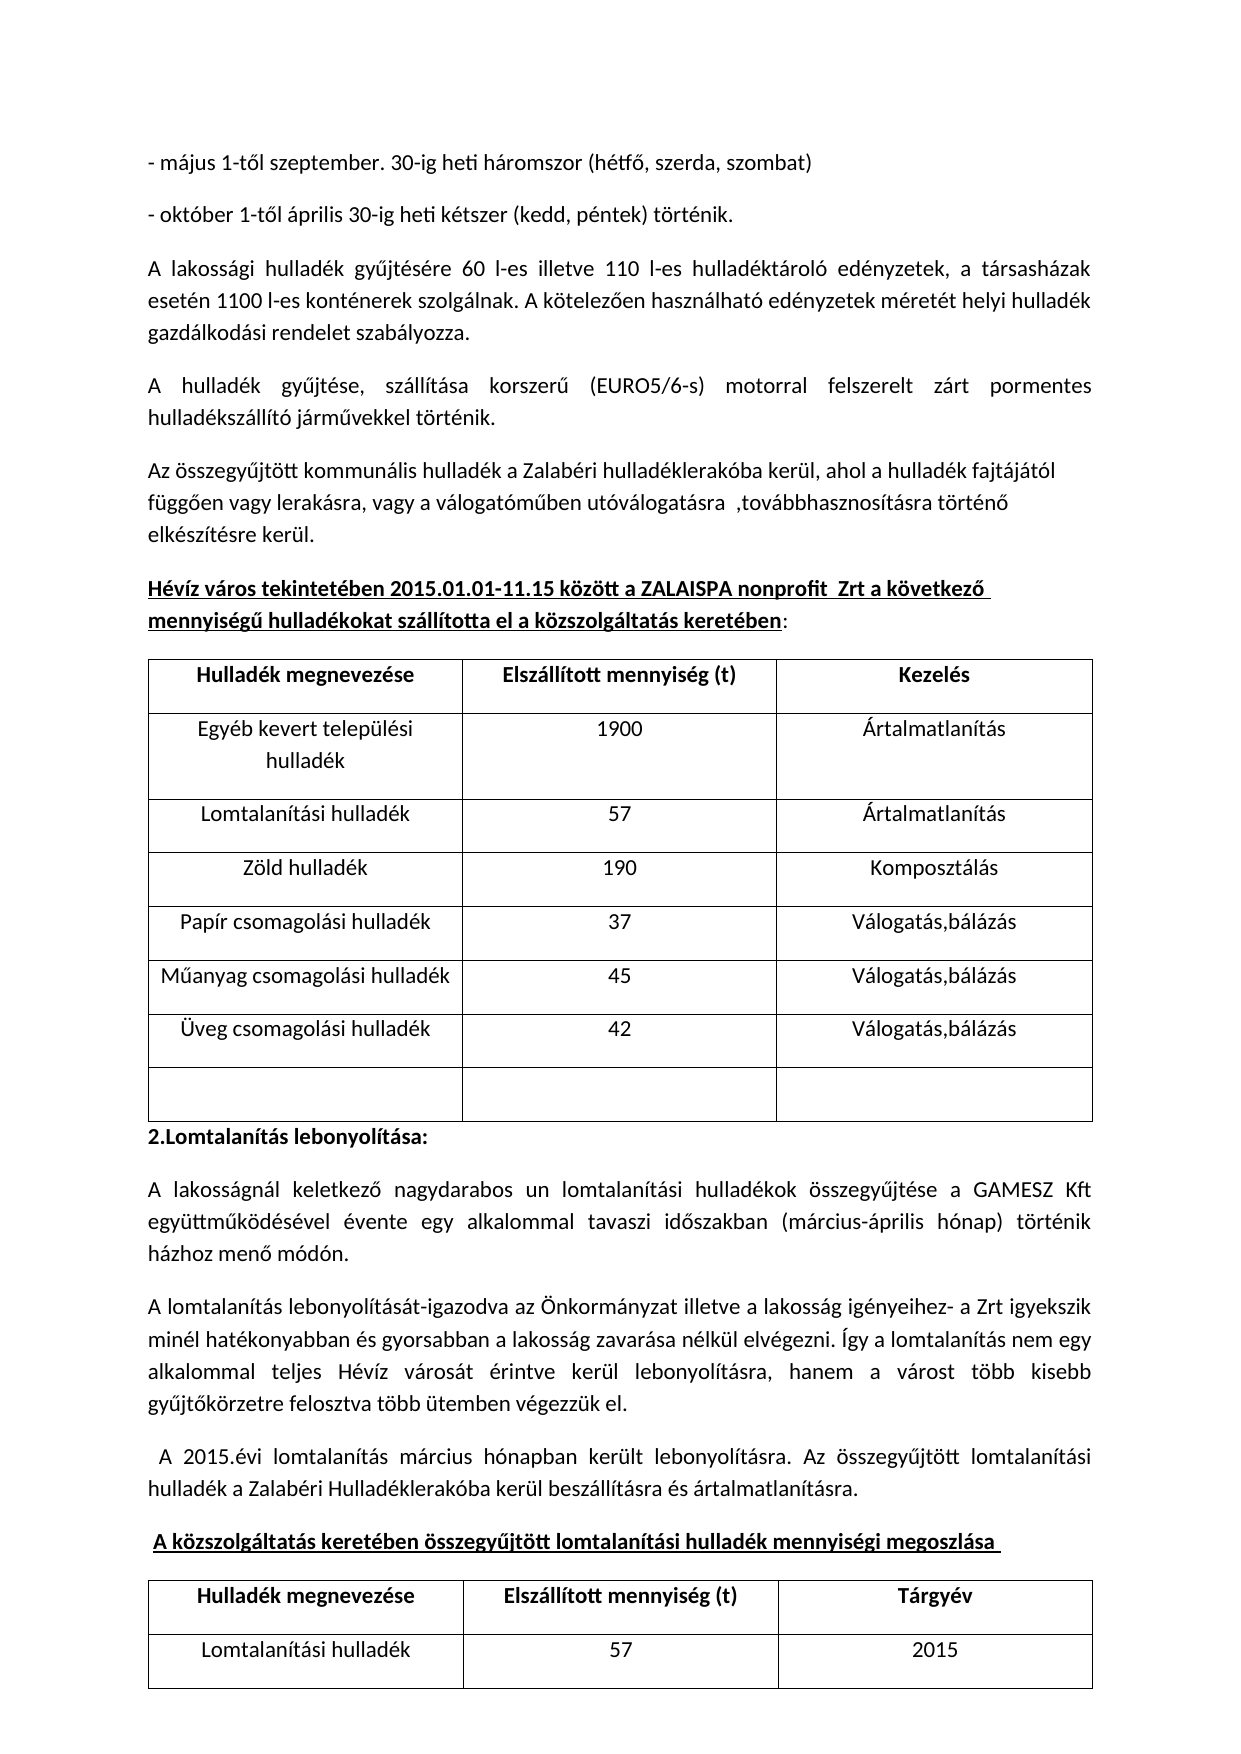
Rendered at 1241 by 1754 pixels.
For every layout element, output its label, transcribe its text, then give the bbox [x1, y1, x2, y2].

table_cell Lomtalanítási hulladék [149, 800, 462, 852]
table_cell [149, 1068, 462, 1121]
text - május 1-től szeptember. 30-ig heti háromszor (hétfő, szerda, szombat) [148, 148, 1093, 176]
text A 2015.évi lomtalanítás március hónapban került lebonyolításra. Az összegyűjtött lomtalanítási hulladék a Zalabéri Hulladéklerakóba kerül beszállításra és ártalmatlanításra. [148, 1442, 1093, 1502]
table_cell Papír csomagolási hulladék [149, 907, 462, 960]
table_cell 57 [463, 800, 776, 852]
table_cell Üveg csomagolási hulladék [149, 1015, 462, 1067]
table_cell 2015 [779, 1635, 1092, 1688]
table_cell 190 [463, 853, 776, 906]
table_cell Egyéb kevert települési hulladék [149, 714, 462, 798]
table_header Hulladék megnevezése [149, 1581, 463, 1634]
text A lakossági hulladék gyűjtésére 60 l-es illetve 110 l-es hulladéktároló edényzetek, a társasházak esetén 1100 l-es konténerek szolgálnak. A kötelezően használható edényzetek méretét helyi hulladék gazdálkodási rendelet szabályozza. [148, 254, 1093, 346]
text 2.Lomtalanítás lebonyolítása: [148, 1122, 1093, 1150]
table_cell [463, 1068, 776, 1121]
text Az összegyűjtött kommunális hulladék a Zalabéri hulladéklerakóba kerül, ahol a hulladék fajtájától függően vagy lerakásra, vagy a válogatóműben utóválogatásra ,továbbhasznosításra történő elkészítésre kerül. [148, 456, 1093, 549]
text A lakosságnál keletkező nagydarabos un lomtalanítási hulladékok összegyűjtése a GAMESZ Kft együttműködésével évente egy alkalommal tavaszi időszakban (március-április hónap) történik házhoz menő módón. [148, 1175, 1093, 1267]
table_cell Lomtalanítási hulladék [149, 1635, 463, 1688]
table_cell Műanyag csomagolási hulladék [149, 961, 462, 1013]
text - október 1-től április 30-ig heti kétszer (kedd, péntek) történik. [148, 201, 1093, 229]
text A lomtalanítás lebonyolítását-igazodva az Önkormányzat illetve a lakosság igényeihez- a Zrt igyekszik minél hatékonyabban és gyorsabban a lakosság zavarása nélkül elvégezni. Így a lomtalanítás nem egy alkalommal teljes Hévíz városát érintve kerül lebonyolításra, hanem a várost több kisebb gyűjtőkörzetre felosztva több ütemben végezzük el. [148, 1292, 1093, 1417]
table_cell 57 [464, 1635, 778, 1688]
table_header Elszállított mennyiség (t) [463, 660, 776, 713]
table_header Hulladék megnevezése [149, 660, 462, 713]
table_cell Válogatás,bálázás [777, 961, 1092, 1013]
table_cell Zöld hulladék [149, 853, 462, 906]
text A közszolgáltatás keretében összegyűjtött lomtalanítási hulladék mennyiségi megoszlása [148, 1527, 1093, 1555]
table_cell 1900 [463, 714, 776, 798]
table_cell Válogatás,bálázás [777, 1015, 1092, 1067]
table_header Tárgyév [779, 1581, 1092, 1634]
table_header Kezelés [777, 660, 1092, 713]
table_cell Ártalmatlanítás [777, 800, 1092, 852]
table_cell 42 [463, 1015, 776, 1067]
text Hévíz város tekintetében 2015.01.01-11.15 között a ZALAISPA nonprofit Zrt a következő mennyiségű hulladékokat szállította el a közszolgáltatás keretében: [148, 574, 1093, 634]
table_cell Válogatás,bálázás [777, 907, 1092, 960]
table_cell 45 [463, 961, 776, 1013]
table_cell 37 [463, 907, 776, 960]
table_cell [777, 1068, 1092, 1121]
text A hulladék gyűjtése, szállítása korszerű (EURO5/6-s) motorral felszerelt zárt pormentes hulladékszállító járművekkel történik. [148, 371, 1093, 431]
table_header Elszállított mennyiség (t) [464, 1581, 778, 1634]
table_cell Ártalmatlanítás [777, 714, 1092, 798]
table_cell Komposztálás [777, 853, 1092, 906]
